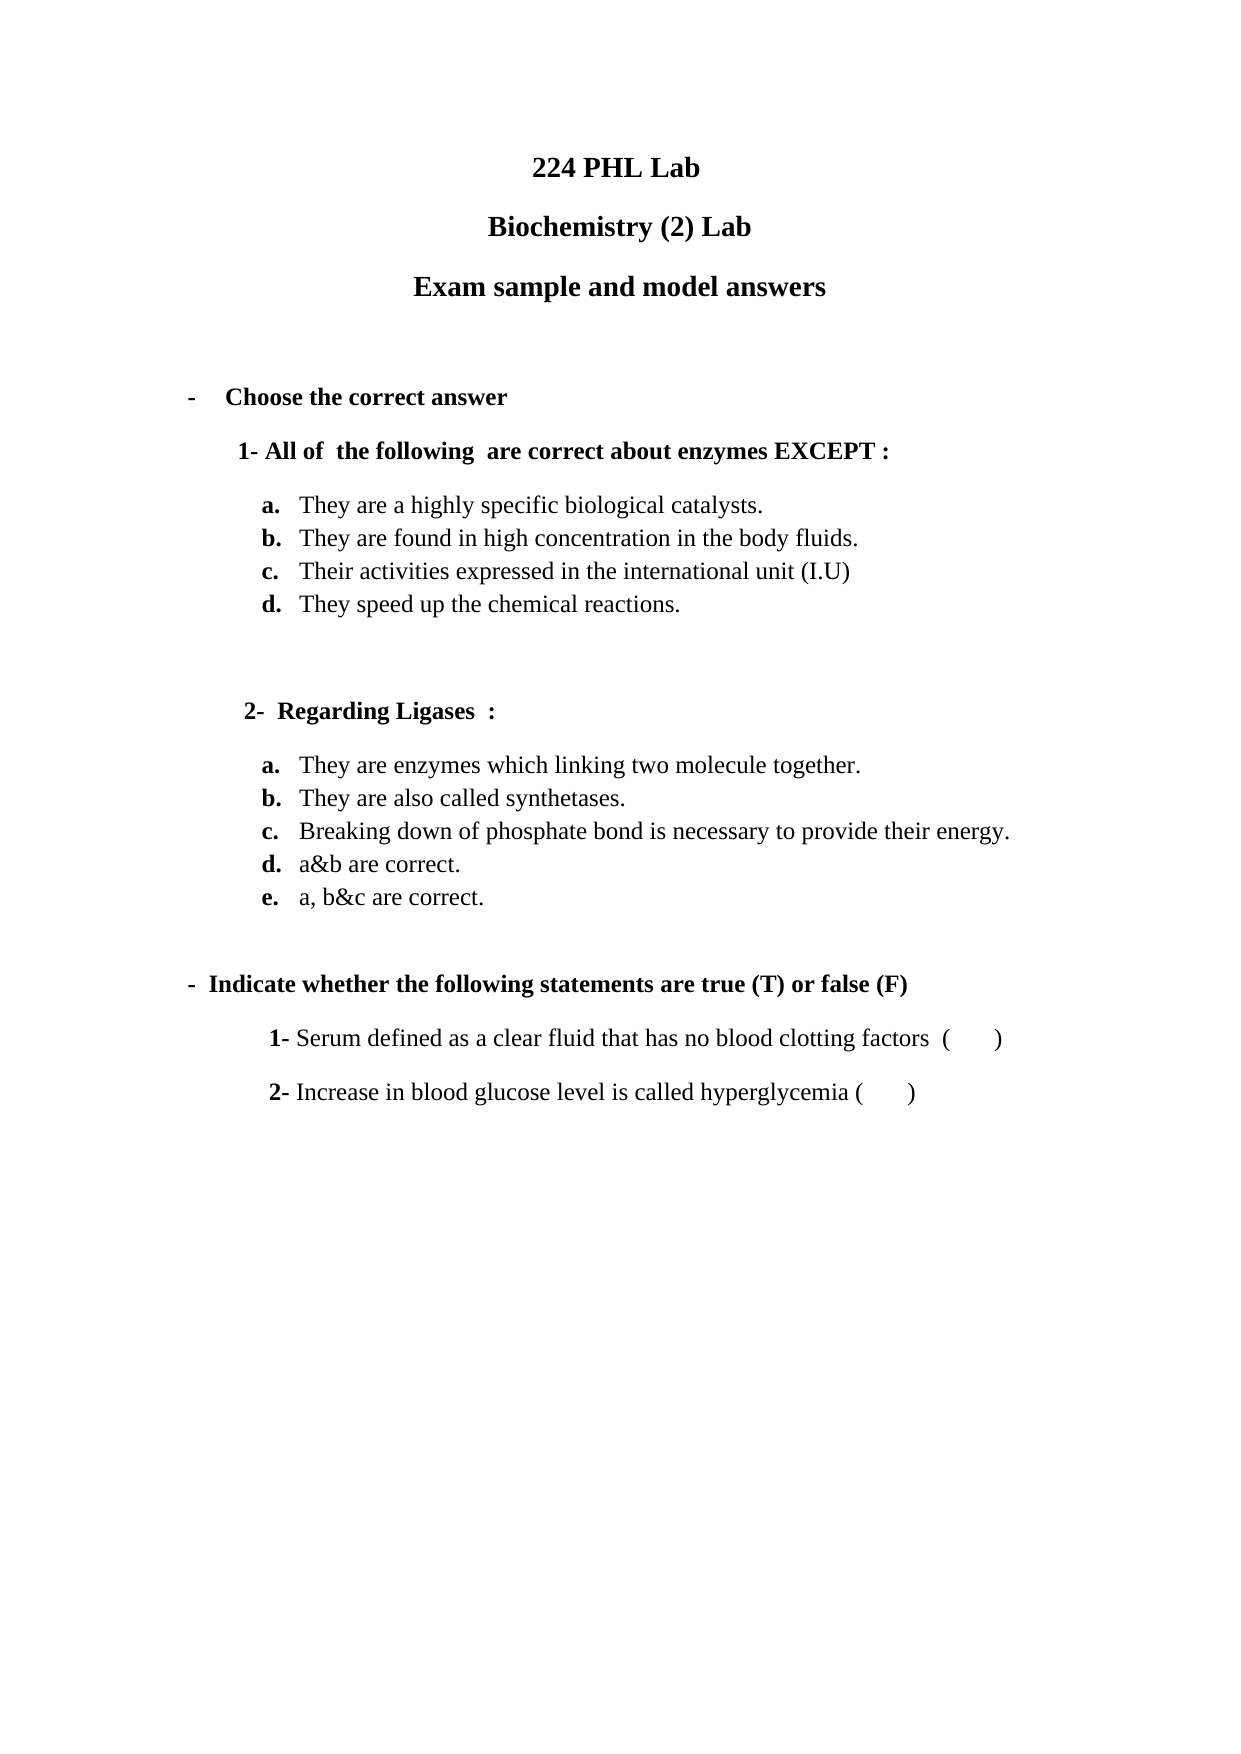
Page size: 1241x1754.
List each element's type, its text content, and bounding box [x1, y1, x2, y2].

text Biochemistry (2) Lab [187, 209, 1053, 243]
list They are enzymes which linking two molecule together.‎ [261, 750, 1053, 779]
list a, b&c are correct.‎ [261, 882, 1053, 911]
text ‎224 PHL Lab ‎ [187, 150, 1053, 183]
text ‎ 1-‎ Serum defined as a clear fluid that has no blood clotting factors ( )‎ [187, 1023, 1053, 1052]
text ‎ 2-‎ Regarding Ligases :‎ [187, 696, 1053, 725]
list Their activities expressed in the international unit (I.U)‎ [261, 556, 1053, 584]
text - Indicate whether the following statements are true (T) or false (F) [187, 969, 1053, 998]
text ‎ 1-‎ All of the following are correct about enzymes EXCEPT :‎ [187, 436, 1053, 464]
list They are also called synthetases.‎ [261, 783, 1053, 812]
list They speed up the chemical reactions.‎ [261, 589, 1053, 617]
list Breaking down of phosphate bond is necessary to provide their energy.‎ [261, 816, 1053, 845]
list Choose the correct answer [187, 382, 1053, 411]
list They are found in high concentration in the body fluids.‎ [261, 523, 1053, 551]
text Exam sample and model answers [187, 269, 1053, 302]
list a&b are correct.‎ [261, 849, 1053, 878]
list They are a highly specific biological catalysts.‎ [261, 490, 1053, 518]
text ‎ 2-‎ Increase in blood glucose level is called hyperglycemia ( )‎ [187, 1077, 1053, 1106]
